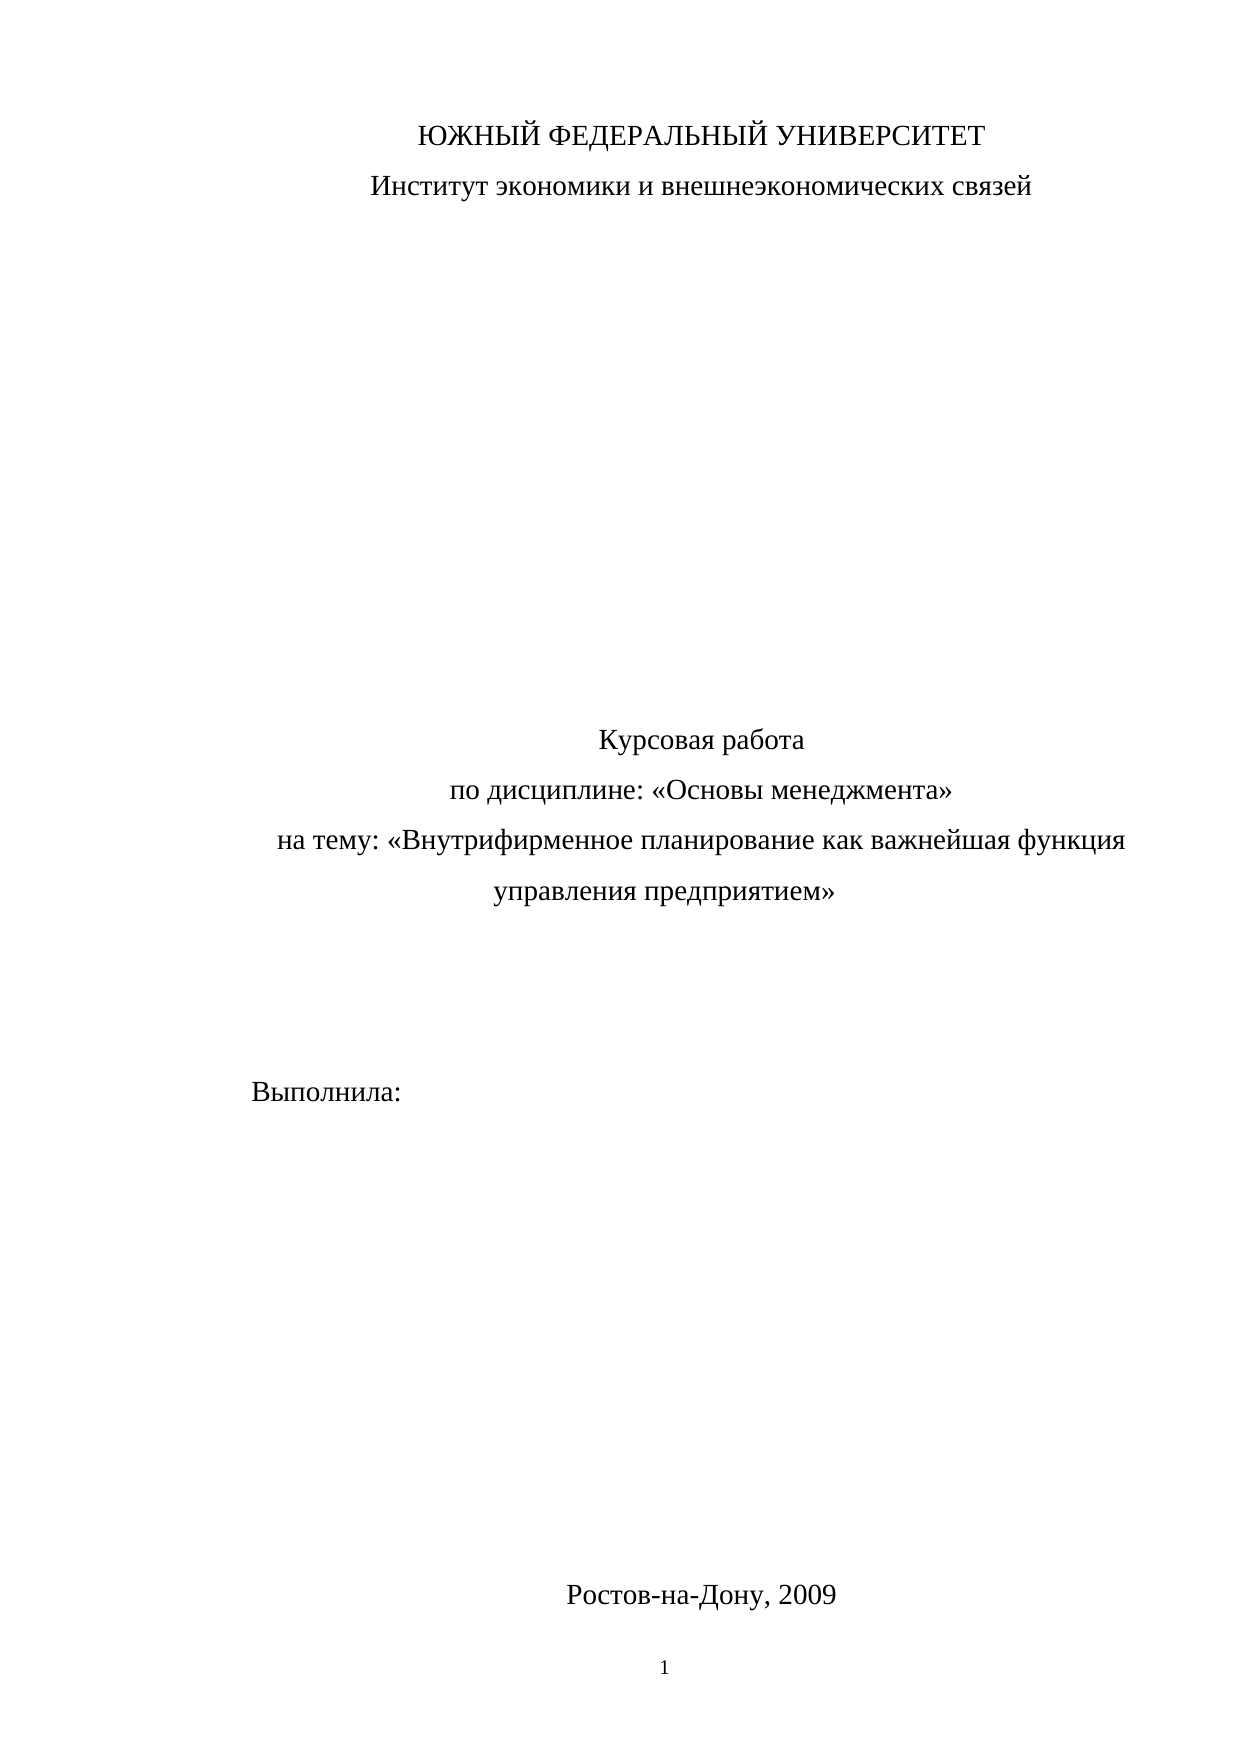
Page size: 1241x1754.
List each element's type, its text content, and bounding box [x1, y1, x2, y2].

text по дисциплине: «Основы менеджмента» [177, 772, 1152, 806]
text Выполнила: [177, 1074, 1152, 1108]
text ЮЖНЫЙ ФЕДЕРАЛЬНЫЙ УНИВЕРСИТЕТ [177, 118, 1152, 152]
text на тему: «Внутрифирменное планирование как важнейшая функция управления предприятием» [177, 822, 1152, 906]
text Курсовая работа [177, 722, 1152, 755]
text Ростов-на-Дону, 2009 [177, 1577, 1152, 1611]
text Институт экономики и внешнеэкономических связей [177, 168, 1152, 202]
